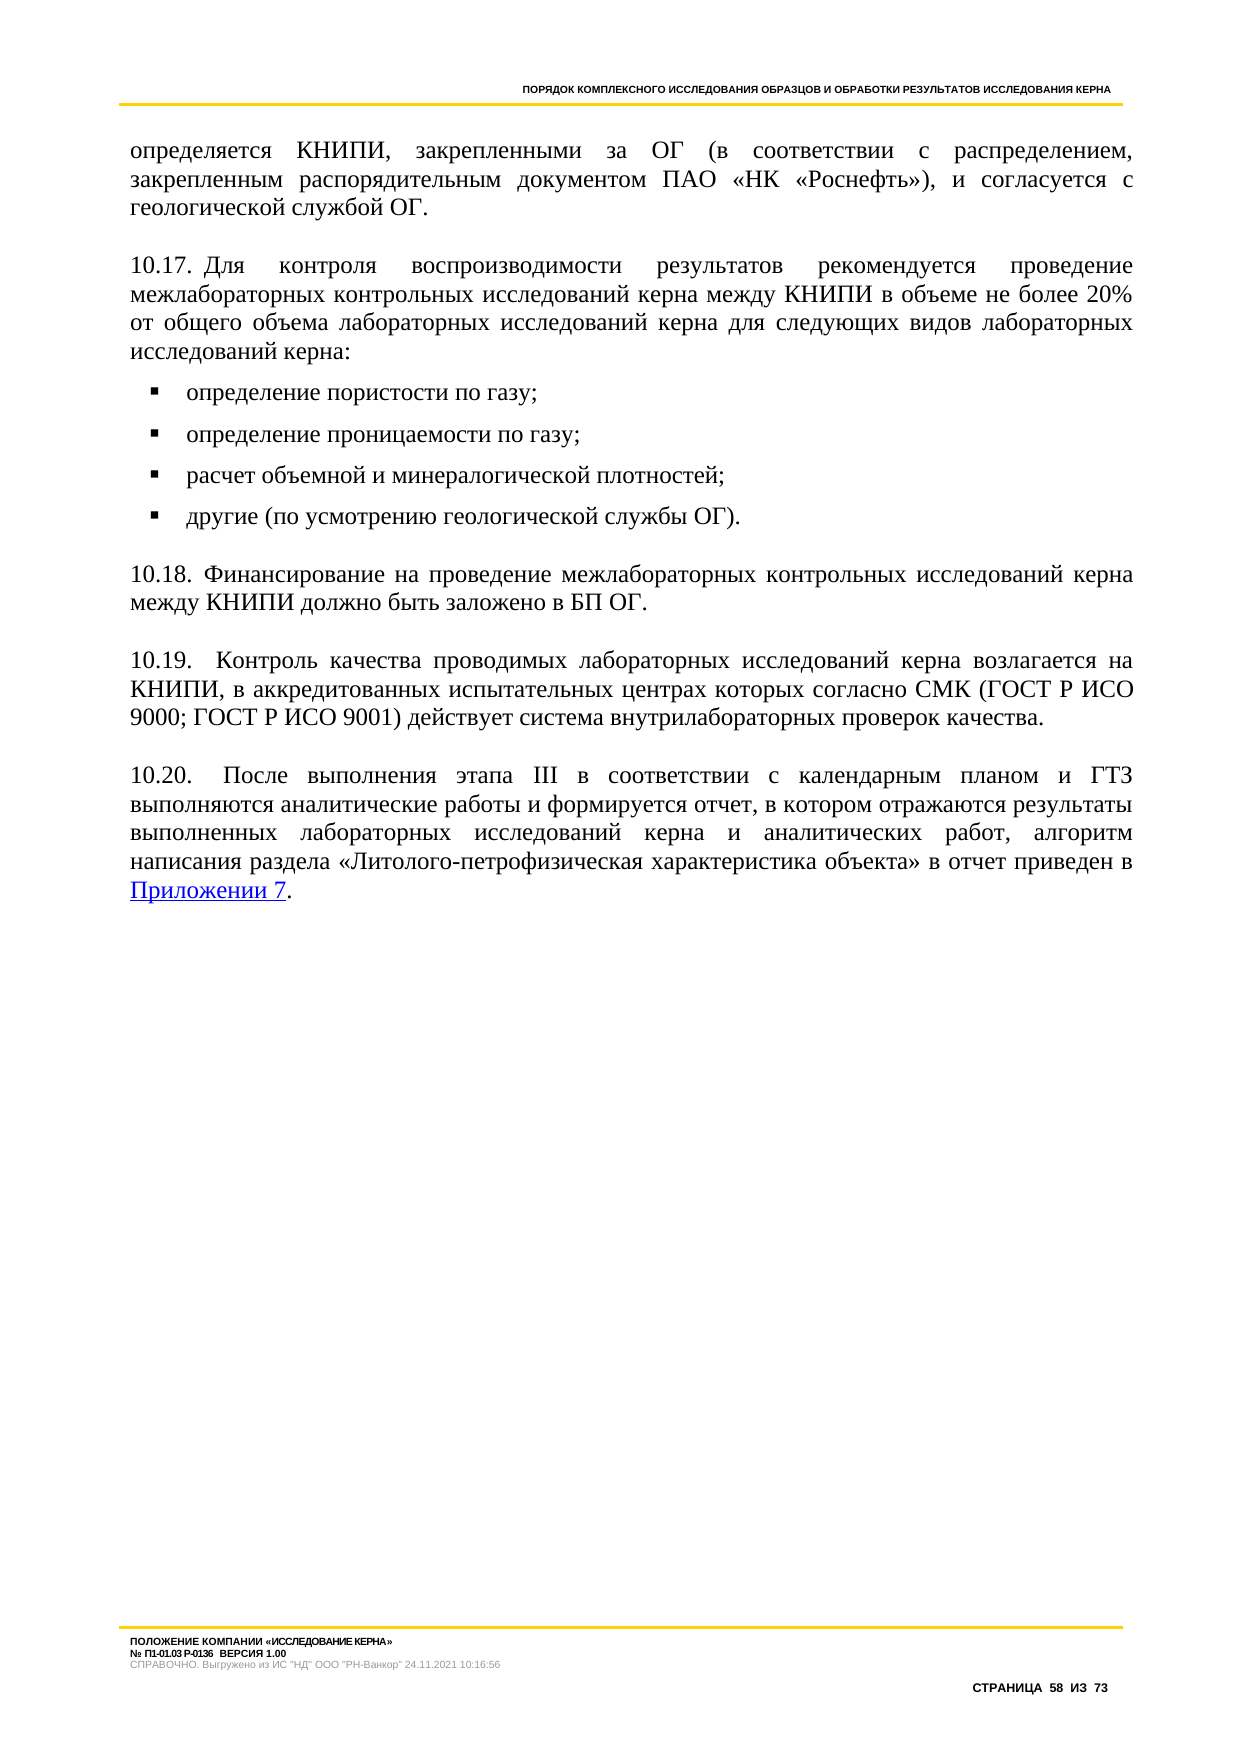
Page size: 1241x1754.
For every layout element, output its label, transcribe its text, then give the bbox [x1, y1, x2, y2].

text 10.18. Финансирование на проведение межлабораторных контрольных исследований керна между КНИПИ должно быть заложено в БП ОГ. [130, 559, 1134, 616]
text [130, 135, 1134, 221]
text 10.20. После выполнения этапа III в соответствии с календарным планом и ГТЗ выполняются аналитические работы и формируется отчет, в котором отражаются результаты выполненных лабораторных исследований керна и аналитических работ, алгоритм написания раздела «Литолого-петрофизическая характеристика объекта» в отчет приведен в Приложении 7. [130, 760, 1134, 904]
list расчет объемной и минералогической плотностей; [149, 460, 1134, 489]
text 10.17. Для контроля воспроизводимости результатов рекомендуется проведение межлабораторных контрольных исследований керна между КНИПИ в объеме не более 20% от общего объема лабораторных исследований керна для следующих видов лабораторных исследований керна: [130, 250, 1134, 365]
text 10.19. Контроль качества проводимых лабораторных исследований керна возлагается на КНИПИ, в аккредитованных испытательных центрах которых согласно СМК (ГОСТ Р ИСО 9000; ГОСТ Р ИСО 9001) действует система внутрилабораторных проверок качества. [130, 645, 1134, 731]
list определение проницаемости по газу; [149, 419, 1134, 447]
list определение пористости по газу; [149, 377, 1134, 406]
list другие (по усмотрению геологической службы ОГ). [149, 501, 1134, 530]
